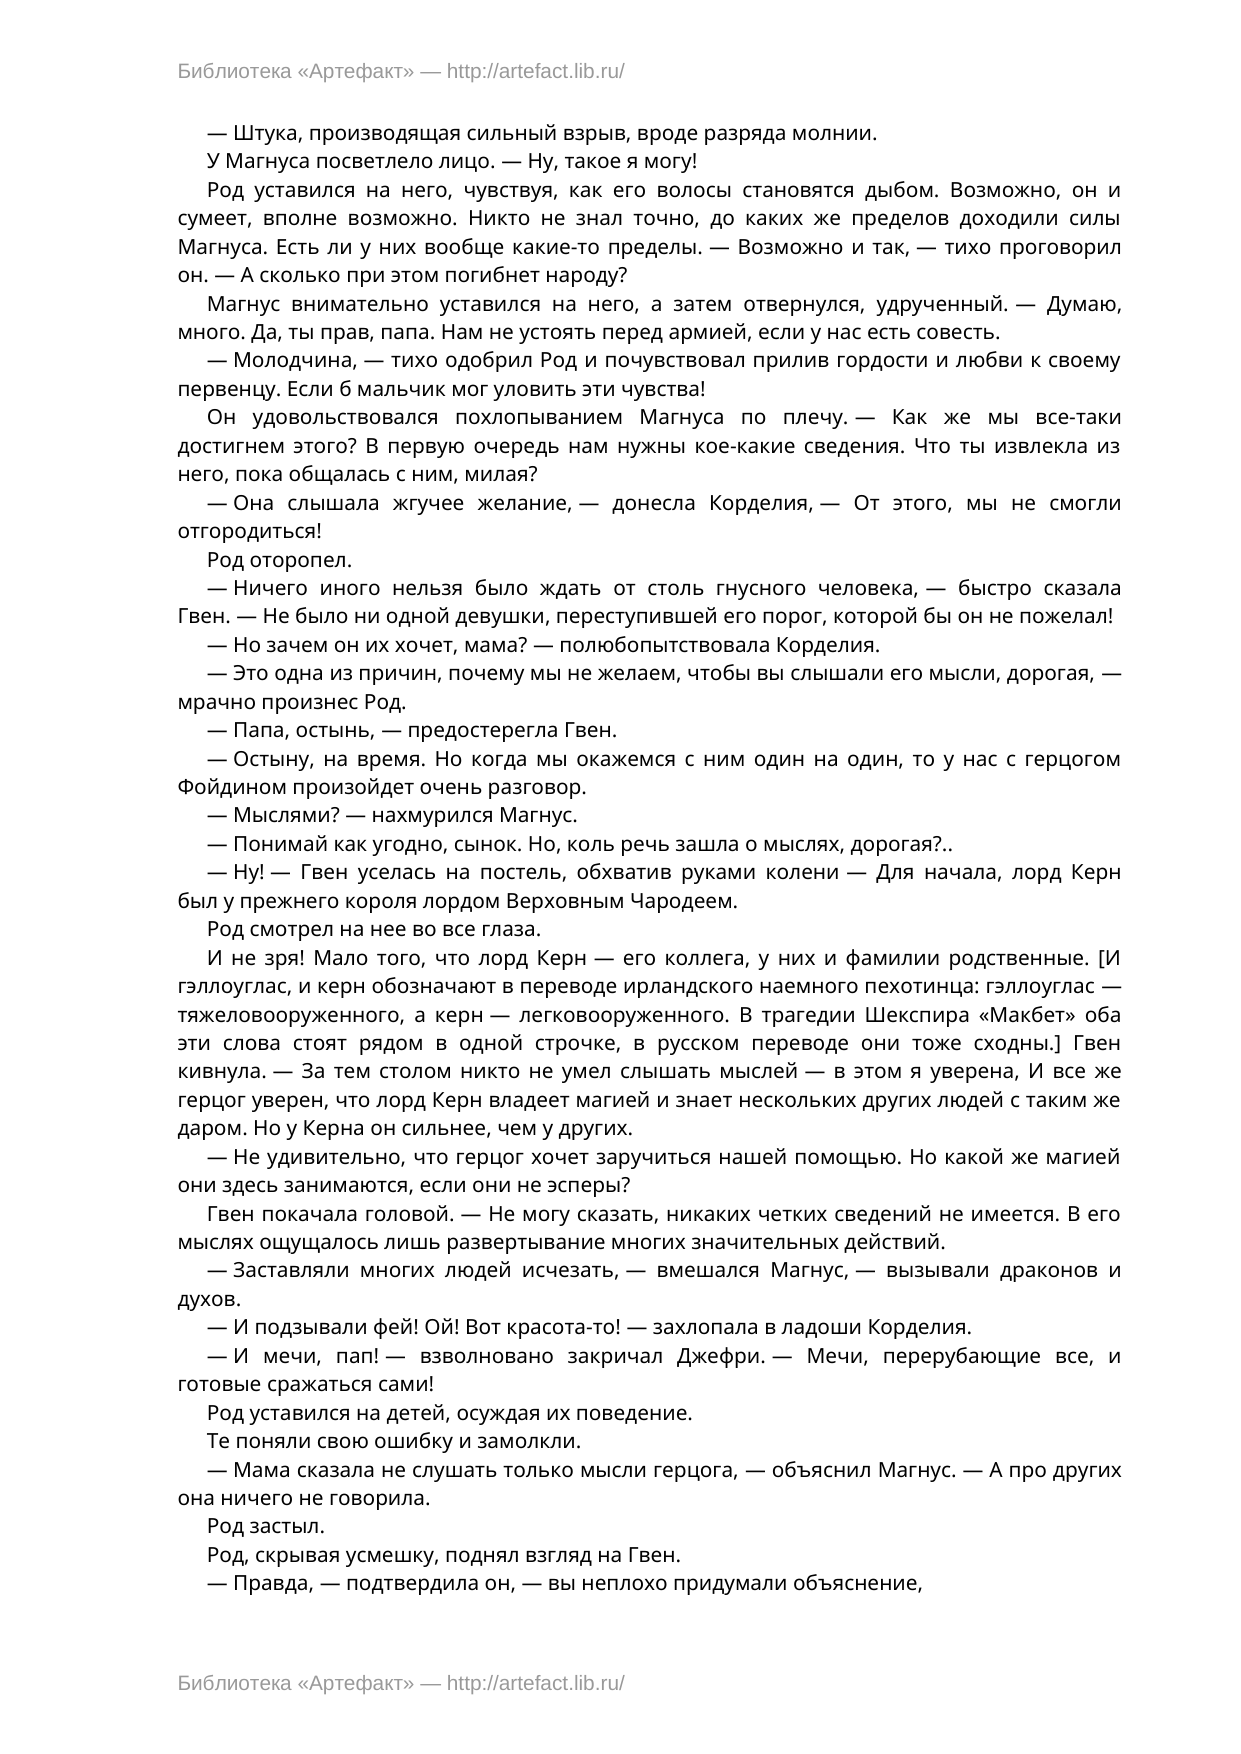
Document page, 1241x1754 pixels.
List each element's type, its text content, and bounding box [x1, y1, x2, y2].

text — И подзывали фей! Ой! Вот красота-то! — захлопала в ладоши Корделия. [177, 1312, 1122, 1341]
text — Молодчина, — тихо одобрил Род и почувствовал прилив гордости и любви к своему первенцу. Если б мальчик мог уловить эти чувства! [177, 346, 1122, 402]
text — Правда, — подтвердила он, — вы неплохо придумали объяснение, [177, 1568, 1122, 1597]
text — Ничего иного нельзя было ждать от столь гнусного человека, — быстро сказала Гвен. — Не было ни одной девушки, переступившей его порог, которой бы он не пожелал! [177, 573, 1122, 630]
text — И мечи, пап! — взволновано закричал Джефри. — Мечи, перерубающие все, и готовые сражаться сами! [177, 1341, 1122, 1398]
text — Она слышала жгучее желание, — донесла Корделия, — От этого, мы не смогли отгородиться! [177, 488, 1122, 545]
text — Понимай как угодно, сынок. Но, коль речь зашла о мыслях, дорогая?.. [177, 829, 1122, 857]
text — Остыну, на время. Но когда мы окажемся с ним один на один, то у нас с герцогом Фойдином произойдет очень разговор. [177, 744, 1122, 801]
text Он удовольствовался похлопыванием Магнуса по плечу. — Как же мы все-таки достигнем этого? В первую очередь нам нужны кое-какие сведения. Что ты извлекла из него, пока общалась с ним, милая? [177, 402, 1122, 488]
text — Заставляли многих людей исчезать, — вмешался Магнус, — вызывали драконов и духов. [177, 1256, 1122, 1312]
text — Папа, остынь, — предостерегла Гвен. [177, 715, 1122, 744]
text — Мама сказала не слушать только мысли герцога, — объяснил Магнус. — А про других она ничего не говорила. [177, 1455, 1122, 1512]
text — Ну! — Гвен уселась на постель, обхватив руками колени — Для начала, лорд Керн был у прежнего короля лордом Верховным Чародеем. [177, 857, 1122, 914]
text Род оторопел. [177, 545, 1122, 573]
text У Магнуса посветлело лицо. — Ну, такое я могу! [177, 147, 1122, 175]
text Магнус внимательно уставился на него, а затем отвернулся, удрученный. — Думаю, много. Да, ты прав, папа. Нам не устоять перед армией, если у нас есть совесть. [177, 289, 1122, 346]
text — Но зачем он их хочет, мама? — полюбопытствовала Корделия. [177, 630, 1122, 658]
text И не зря! Мало того, что лорд Керн — его коллега, у них и фамилии родственные. [И гэллоуглас, и керн обозначают в переводе ирландского наемного пехотинца: гэллоуглас — тяжеловооруженного, а керн — легковооруженного. В трагедии Шекспира «Макбет» оба эти слова стоят рядом в одной строчке, в русском переводе они тоже сходны.] Гвен кивнула. — За тем столом никто не умел слышать мыслей — в этом я уверена, И все же герцог уверен, что лорд Керн владеет магией и знает нескольких других людей с таким же даром. Но у Керна он сильнее, чем у других. [177, 943, 1122, 1142]
text Гвен покачала головой. — Не могу сказать, никаких четких сведений не имеется. В его мыслях ощущалось лишь развертывание многих значительных действий. [177, 1199, 1122, 1256]
text Род застыл. [177, 1512, 1122, 1540]
text — Это одна из причин, почему мы не желаем, чтобы вы слышали его мысли, дорогая, — мрачно произнес Род. [177, 658, 1122, 715]
text — Мыслями? — нахмурился Магнус. [177, 801, 1122, 829]
text — Не удивительно, что герцог хочет заручиться нашей помощью. Но какой же магией они здесь занимаются, если они не эсперы? [177, 1142, 1122, 1199]
text — Штука, производящая сильный взрыв, вроде разряда молнии. [177, 118, 1122, 147]
text Род уставился на него, чувствуя, как его волосы становятся дыбом. Возможно, он и сумеет, вполне возможно. Никто не знал точно, до каких же пределов доходили силы Магнуса. Есть ли у них вообще какие-то пределы. — Возможно и так, — тихо проговорил он. — А сколько при этом погибнет народу? [177, 175, 1122, 289]
text Те поняли свою ошибку и замолкли. [177, 1426, 1122, 1455]
text Род, скрывая усмешку, поднял взгляд на Гвен. [177, 1540, 1122, 1568]
text Род смотрел на нее во все глаза. [177, 914, 1122, 943]
text Род уставился на детей, осуждая их поведение. [177, 1398, 1122, 1426]
